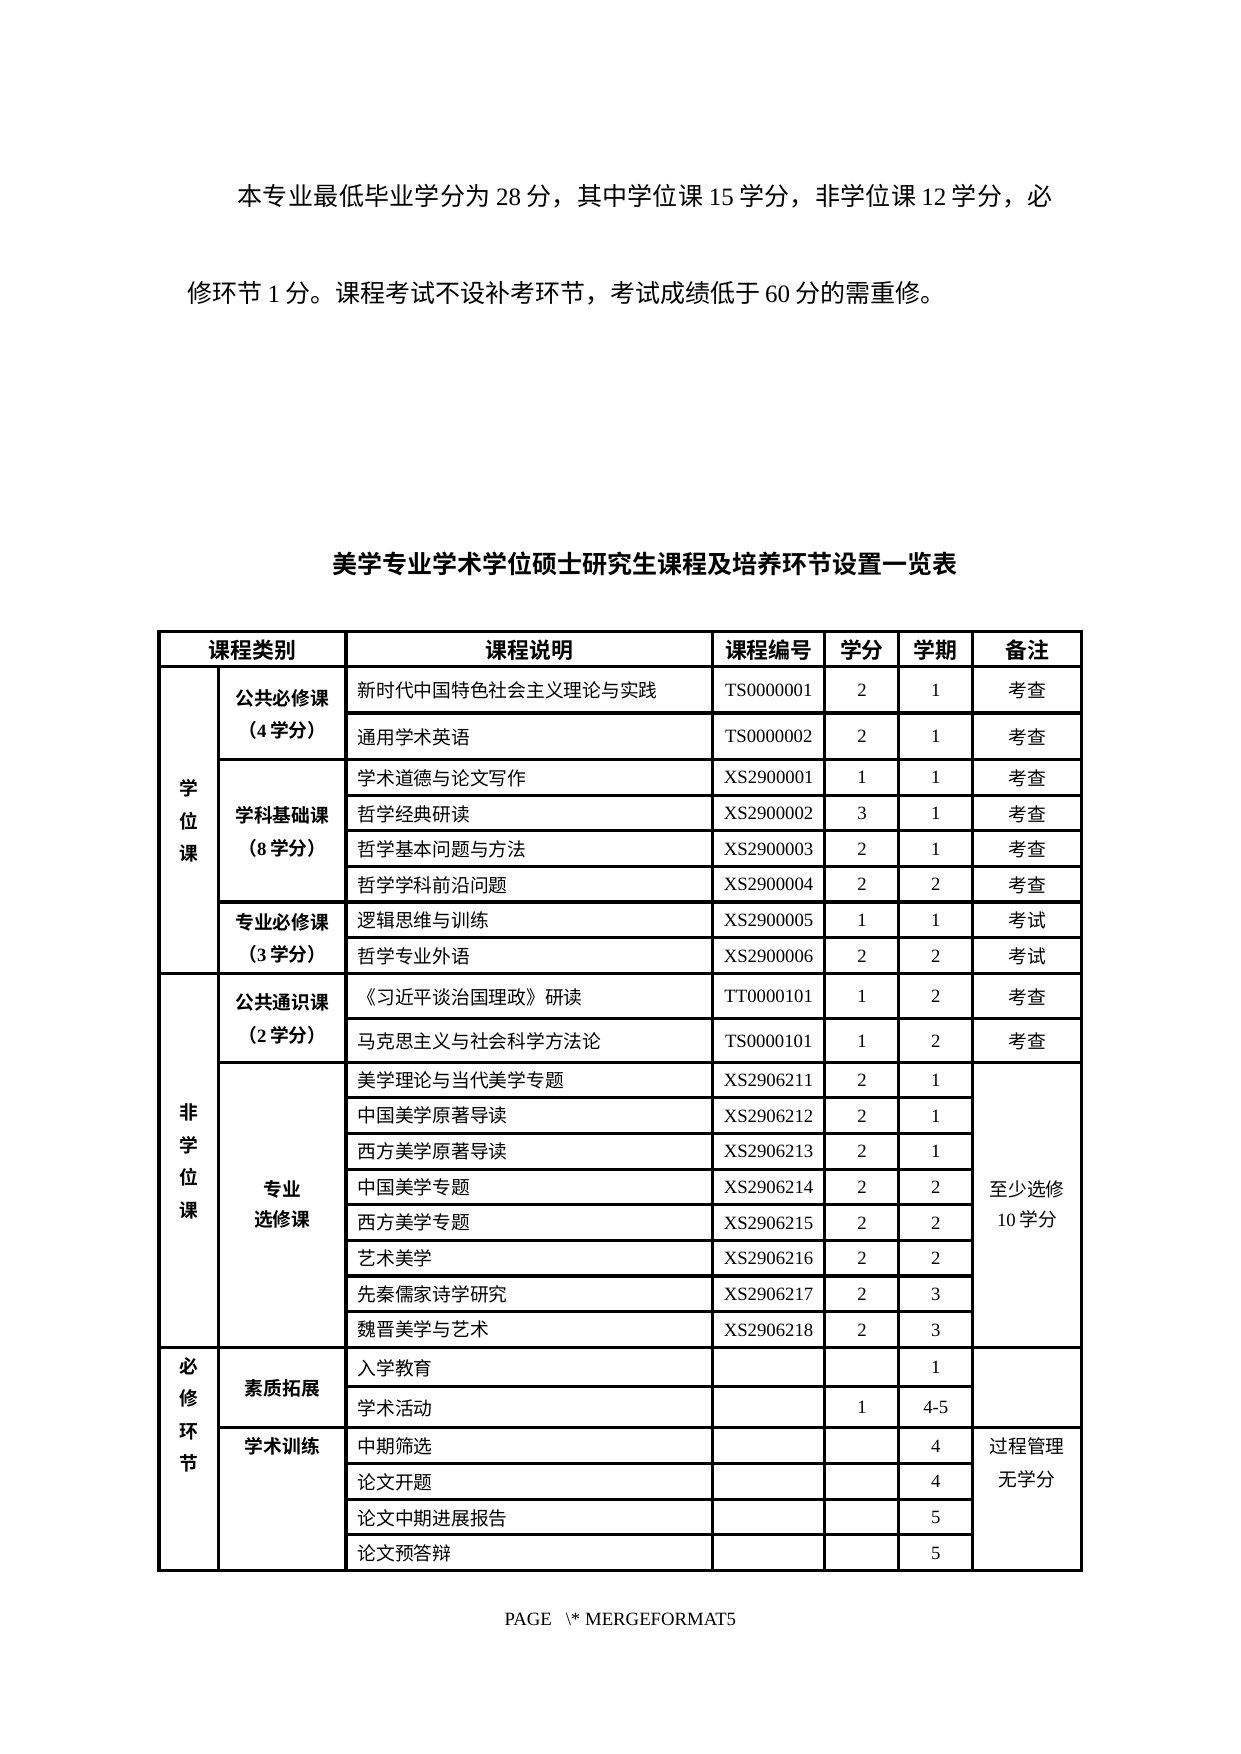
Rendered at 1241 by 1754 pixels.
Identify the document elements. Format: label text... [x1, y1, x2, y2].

table_header 备注 [974, 633, 1080, 665]
table_cell [714, 1429, 823, 1462]
table_cell 中期筛选 [348, 1429, 711, 1462]
table_cell XS2900001 [714, 761, 823, 793]
table_cell 3 [900, 1278, 971, 1310]
table_cell 1 [826, 1020, 897, 1061]
table_cell [826, 1465, 897, 1497]
table_cell XS2906213 [714, 1135, 823, 1167]
table_cell 1 [900, 1135, 971, 1167]
table_cell 美学理论与当代美学专题 [348, 1064, 711, 1096]
table_cell 5 [900, 1501, 971, 1533]
table_cell 西方美学原著导读 [348, 1135, 711, 1167]
table_cell 非学位课 [161, 975, 217, 1346]
table_cell XS2906217 [714, 1278, 823, 1310]
table_cell 学位课 [161, 668, 217, 972]
table_cell 5 [900, 1536, 971, 1569]
table_cell [714, 1501, 823, 1533]
table_cell TS0000001 [714, 668, 823, 711]
table_cell 2 [826, 668, 897, 711]
table_cell XS2906211 [714, 1064, 823, 1096]
table_cell [714, 1349, 823, 1385]
table_cell 学术训练 [220, 1429, 344, 1569]
table_cell 考试 [974, 904, 1080, 936]
table_cell 2 [826, 1135, 897, 1167]
table_cell 1 [900, 1099, 971, 1132]
table_cell 考查 [974, 868, 1080, 900]
table_cell 论文预答辩 [348, 1536, 711, 1569]
table_cell 1 [900, 904, 971, 936]
table_cell 过程管理 无学分 [974, 1429, 1080, 1569]
table_cell 2 [826, 1064, 897, 1096]
table_cell 2 [826, 1313, 897, 1346]
text 美学专业学术学位硕士研究生课程及培养环节设置一览表 [187, 530, 1053, 595]
table_cell XS2906214 [714, 1171, 823, 1203]
table_cell TS0000101 [714, 1020, 823, 1061]
table_cell 1 [900, 715, 971, 758]
table_cell 考查 [974, 797, 1080, 829]
table_cell 2 [826, 715, 897, 758]
table_cell 2 [826, 1171, 897, 1203]
table_cell 哲学学科前沿问题 [348, 868, 711, 900]
table_cell 哲学基本问题与方法 [348, 832, 711, 865]
table_cell 公共通识课 （2学分） [220, 975, 344, 1061]
table_cell [714, 1536, 823, 1569]
table_cell 2 [826, 1242, 897, 1274]
table_cell XS2900002 [714, 797, 823, 829]
table_header 课程类别 [161, 633, 344, 665]
table_cell 2 [826, 1206, 897, 1239]
table_cell 新时代中国特色社会主义理论与实践 [348, 668, 711, 711]
table_cell [826, 1501, 897, 1533]
table_cell 魏晋美学与艺术 [348, 1313, 711, 1346]
table_cell 2 [826, 939, 897, 972]
text 本专业最低毕业学分为28分，其中学位课15学分，非学位课12学分，必修环节1分。课程考试不设补考环节，考试成绩低于60分的需重修。 [187, 162, 1053, 324]
table_cell 中国美学原著导读 [348, 1099, 711, 1132]
table_cell 4-5 [900, 1388, 971, 1426]
table_cell 马克思主义与社会科学方法论 [348, 1020, 711, 1061]
table_cell 4 [900, 1465, 971, 1497]
table_cell 2 [900, 1206, 971, 1239]
table_cell 2 [900, 1171, 971, 1203]
table_cell TT0000101 [714, 975, 823, 1017]
table_cell 《习近平谈治国理政》研读 [348, 975, 711, 1017]
table_cell 西方美学专题 [348, 1206, 711, 1239]
table_cell 2 [826, 832, 897, 865]
table_cell XS2900003 [714, 832, 823, 865]
table_cell 考查 [974, 975, 1080, 1017]
table_cell 论文中期进展报告 [348, 1501, 711, 1533]
table_cell 2 [900, 1242, 971, 1274]
table_cell XS2900005 [714, 904, 823, 936]
table_cell XS2906215 [714, 1206, 823, 1239]
table_header 学分 [826, 633, 897, 665]
table_cell 3 [826, 797, 897, 829]
table_cell 哲学专业外语 [348, 939, 711, 972]
table_cell 1 [826, 975, 897, 1017]
table_cell [714, 1465, 823, 1497]
table_cell 先秦儒家诗学研究 [348, 1278, 711, 1310]
table_cell [826, 1536, 897, 1569]
table_cell 2 [900, 1020, 971, 1061]
table_cell 2 [826, 1099, 897, 1132]
table_cell 考查 [974, 1020, 1080, 1061]
table_cell 学科基础课 （8学分） [220, 761, 344, 900]
table_cell 1 [826, 904, 897, 936]
table_cell 入学教育 [348, 1349, 711, 1385]
table_header 学期 [900, 633, 971, 665]
table_cell 1 [900, 797, 971, 829]
table_cell 2 [826, 868, 897, 900]
table_cell 通用学术英语 [348, 715, 711, 758]
table_cell 3 [900, 1313, 971, 1346]
table_cell 艺术美学 [348, 1242, 711, 1274]
table_cell 2 [900, 975, 971, 1017]
table_cell 1 [826, 1388, 897, 1426]
table_cell XS2900006 [714, 939, 823, 972]
table_cell 1 [900, 668, 971, 711]
table_cell 论文开题 [348, 1465, 711, 1497]
table_cell 至少选修 10学分 [974, 1064, 1080, 1346]
table_cell 公共必修课 （4学分） [220, 668, 344, 758]
table_header 课程编号 [714, 633, 823, 665]
table_cell 专业必修课 （3学分） [220, 904, 344, 972]
table_cell 中国美学专题 [348, 1171, 711, 1203]
table_cell 考查 [974, 715, 1080, 758]
table_cell 专业 选修课 [220, 1064, 344, 1346]
table_header 课程说明 [348, 633, 711, 665]
table_cell XS2906212 [714, 1099, 823, 1132]
table_cell 考查 [974, 832, 1080, 865]
table_cell 1 [900, 761, 971, 793]
table_cell XS2900004 [714, 868, 823, 900]
table_cell 哲学经典研读 [348, 797, 711, 829]
table_cell 必修环节 [161, 1349, 217, 1569]
table_cell 素质拓展 [220, 1349, 344, 1426]
table_cell 4 [900, 1429, 971, 1462]
table_cell 1 [900, 1349, 971, 1385]
table_cell 2 [900, 868, 971, 900]
table_cell [714, 1388, 823, 1426]
table_cell 2 [900, 939, 971, 972]
table_cell 考查 [974, 668, 1080, 711]
table_cell 1 [900, 832, 971, 865]
table_cell XS2906216 [714, 1242, 823, 1274]
table_cell XS2906218 [714, 1313, 823, 1346]
table_cell 1 [826, 761, 897, 793]
table_cell 考试 [974, 939, 1080, 972]
table_cell [826, 1349, 897, 1385]
table_cell 1 [900, 1064, 971, 1096]
table_cell 学术道德与论文写作 [348, 761, 711, 793]
table_cell 学术活动 [348, 1388, 711, 1426]
table_cell 考查 [974, 761, 1080, 793]
table_cell [974, 1349, 1080, 1426]
table_cell [826, 1429, 897, 1462]
table_cell 2 [826, 1278, 897, 1310]
table_cell TS0000002 [714, 715, 823, 758]
table_cell 逻辑思维与训练 [348, 904, 711, 936]
